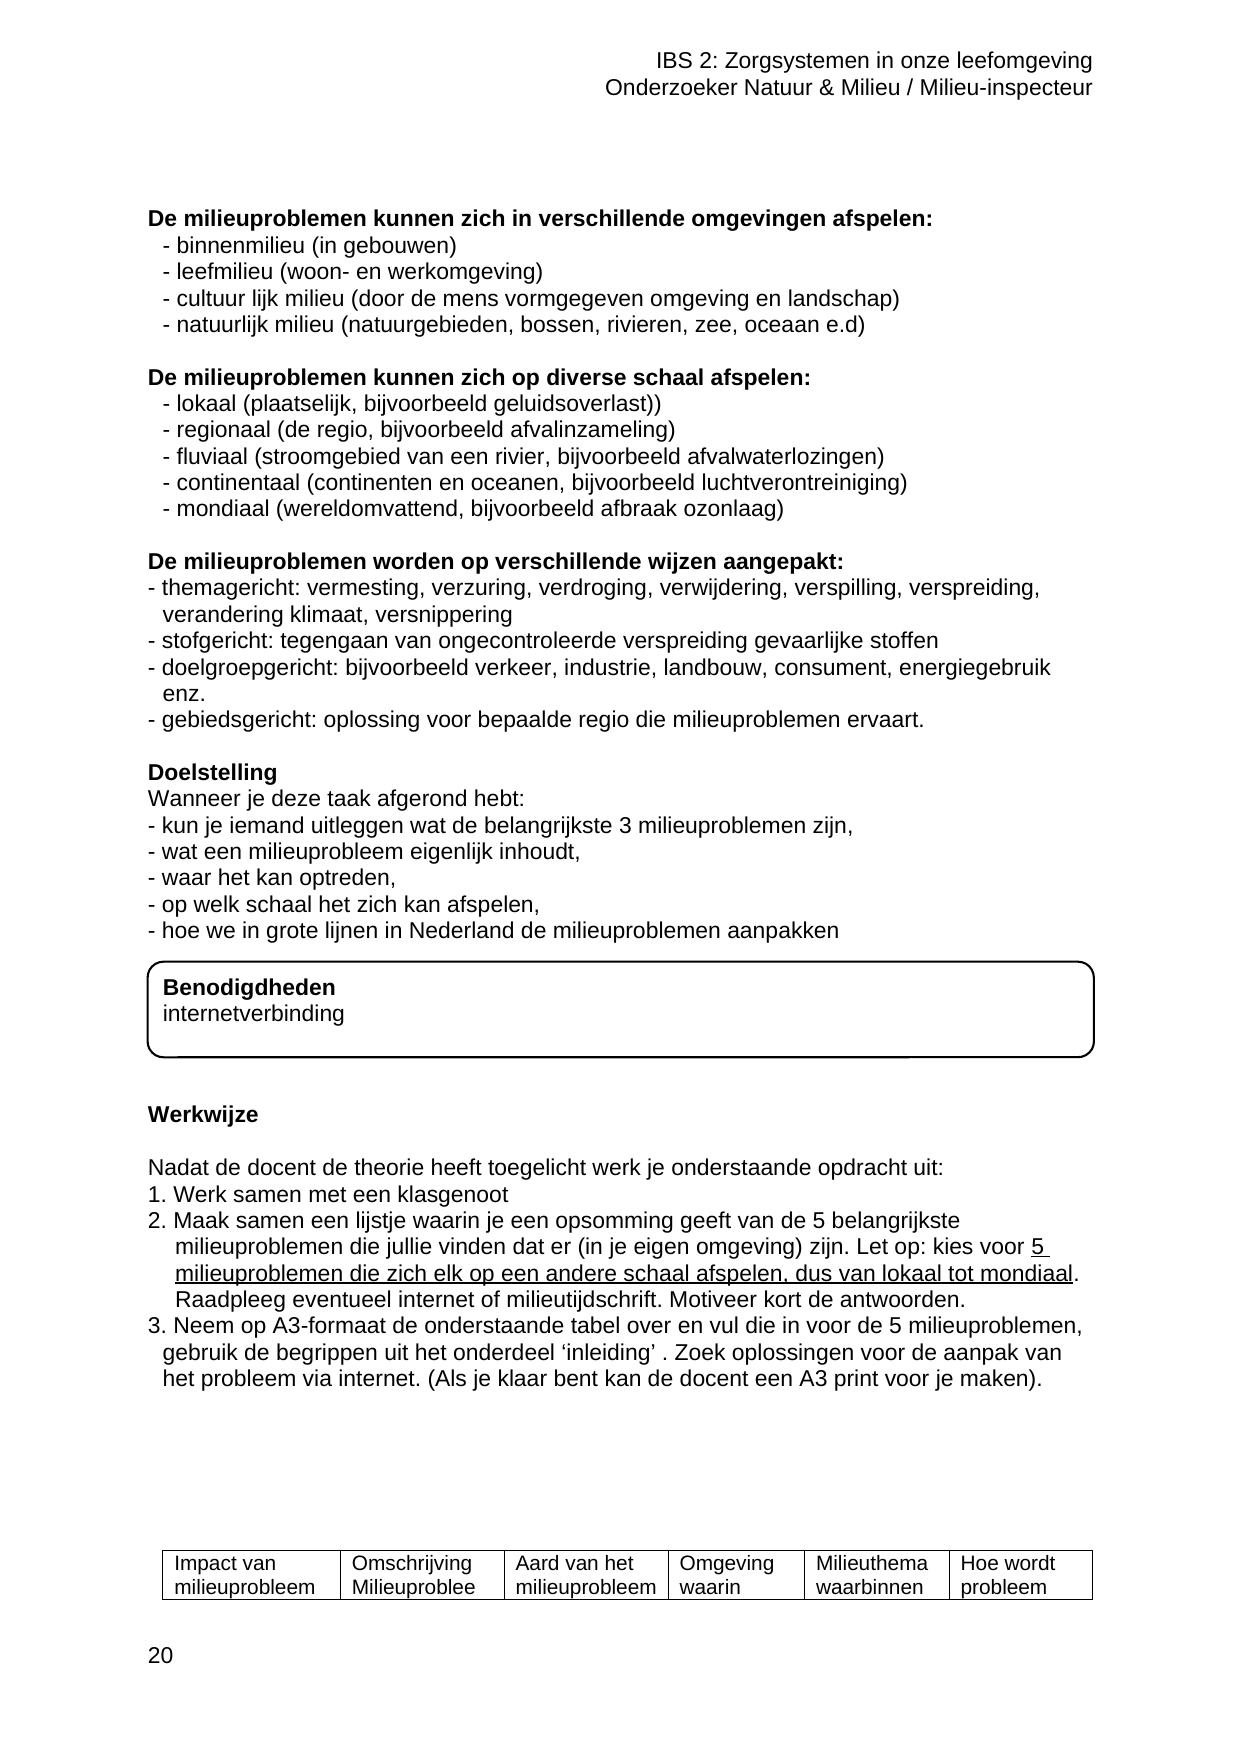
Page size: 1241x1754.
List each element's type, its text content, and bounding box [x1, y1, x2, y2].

text - gebiedsgericht: oplossing voor bepaalde regio die milieuproblemen ervaart. [148, 706, 1093, 732]
text Doelstelling [148, 759, 1093, 785]
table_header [669, 1551, 804, 1599]
text - lokaal (plaatselijk, bijvoorbeeld geluidsoverlast)) [148, 390, 1093, 416]
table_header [341, 1551, 504, 1599]
text De milieuproblemen worden op verschillende wijzen aangepakt: [148, 548, 1093, 574]
text Nadat de docent de theorie heeft toegelicht werk je onderstaande opdracht uit: [148, 1154, 1093, 1181]
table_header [505, 1551, 668, 1599]
text - waar het kan optreden, [148, 864, 1093, 891]
text - stofgericht: tegengaan van ongecontroleerde verspreiding gevaarlijke stoffen [148, 627, 1093, 653]
text Wanneer je deze taak afgerond hebt: [148, 785, 1093, 812]
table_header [805, 1551, 949, 1599]
text - op welk schaal het zich kan afspelen, [148, 891, 1093, 917]
text - themagericht: vermesting, verzuring, verdroging, verwijdering, verspilling, verspreiding, verandering klimaat, versnippering [148, 574, 1093, 627]
text - binnenmilieu (in gebouwen) [148, 232, 1093, 258]
text - regionaal (de regio, bijvoorbeeld afvalinzameling) [148, 416, 1093, 443]
text 2. Maak samen een lijstje waarin je een opsomming geeft van de 5 belangrijkste [148, 1207, 1093, 1233]
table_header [163, 1551, 340, 1599]
text Werkwijze [148, 1101, 1093, 1128]
text De milieuproblemen kunnen zich op diverse schaal afspelen: [148, 363, 1093, 390]
text De milieuproblemen kunnen zich in verschillende omgevingen afspelen: [148, 205, 1093, 232]
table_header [950, 1551, 1092, 1599]
text - leefmilieu (woon- en werkomgeving) [148, 258, 1093, 284]
text 3. Neem op A3-formaat de onderstaande tabel over en vul die in voor de 5 milieuproblemen, gebruik de begrippen uit het onderdeel ‘inleiding’ . Zoek oplossingen voor de aanpak van het probleem via internet. (Als je klaar bent kan de docent een A3 print voor je maken). [148, 1312, 1093, 1391]
text - fluviaal (stroomgebied van een rivier, bijvoorbeeld afvalwaterlozingen) [148, 443, 1093, 469]
text - kun je iemand uitleggen wat de belangrijkste 3 milieuproblemen zijn, [148, 812, 1093, 838]
text - wat een milieuprobleem eigenlijk inhoudt, [148, 838, 1093, 864]
text - hoe we in grote lijnen in Nederland de milieuproblemen aanpakken [148, 917, 1093, 943]
text milieuproblemen die jullie vinden dat er (in je eigen omgeving) zijn. Let op: kies voor 5 milieuproblemen die zich elk op een andere schaal afspelen, dus van lokaal tot mondiaal. Raadpleeg eventueel internet of milieutijdschrift. Motiveer kort de antwoorden. [175, 1233, 1093, 1312]
text - doelgroepgericht: bijvoorbeeld verkeer, industrie, landbouw, consument, energiegebruik enz. [148, 653, 1093, 706]
text - continentaal (continenten en oceanen, bijvoorbeeld luchtverontreiniging) [148, 469, 1093, 495]
text - cultuur lijk milieu (door de mens vormgegeven omgeving en landschap) [148, 284, 1093, 311]
text - mondiaal (wereldomvattend, bijvoorbeeld afbraak ozonlaag) [148, 495, 1093, 522]
text - natuurlijk milieu (natuurgebieden, bossen, rivieren, zee, oceaan e.d) [148, 311, 1093, 337]
text 1. Werk samen met een klasgenoot [148, 1181, 1093, 1207]
